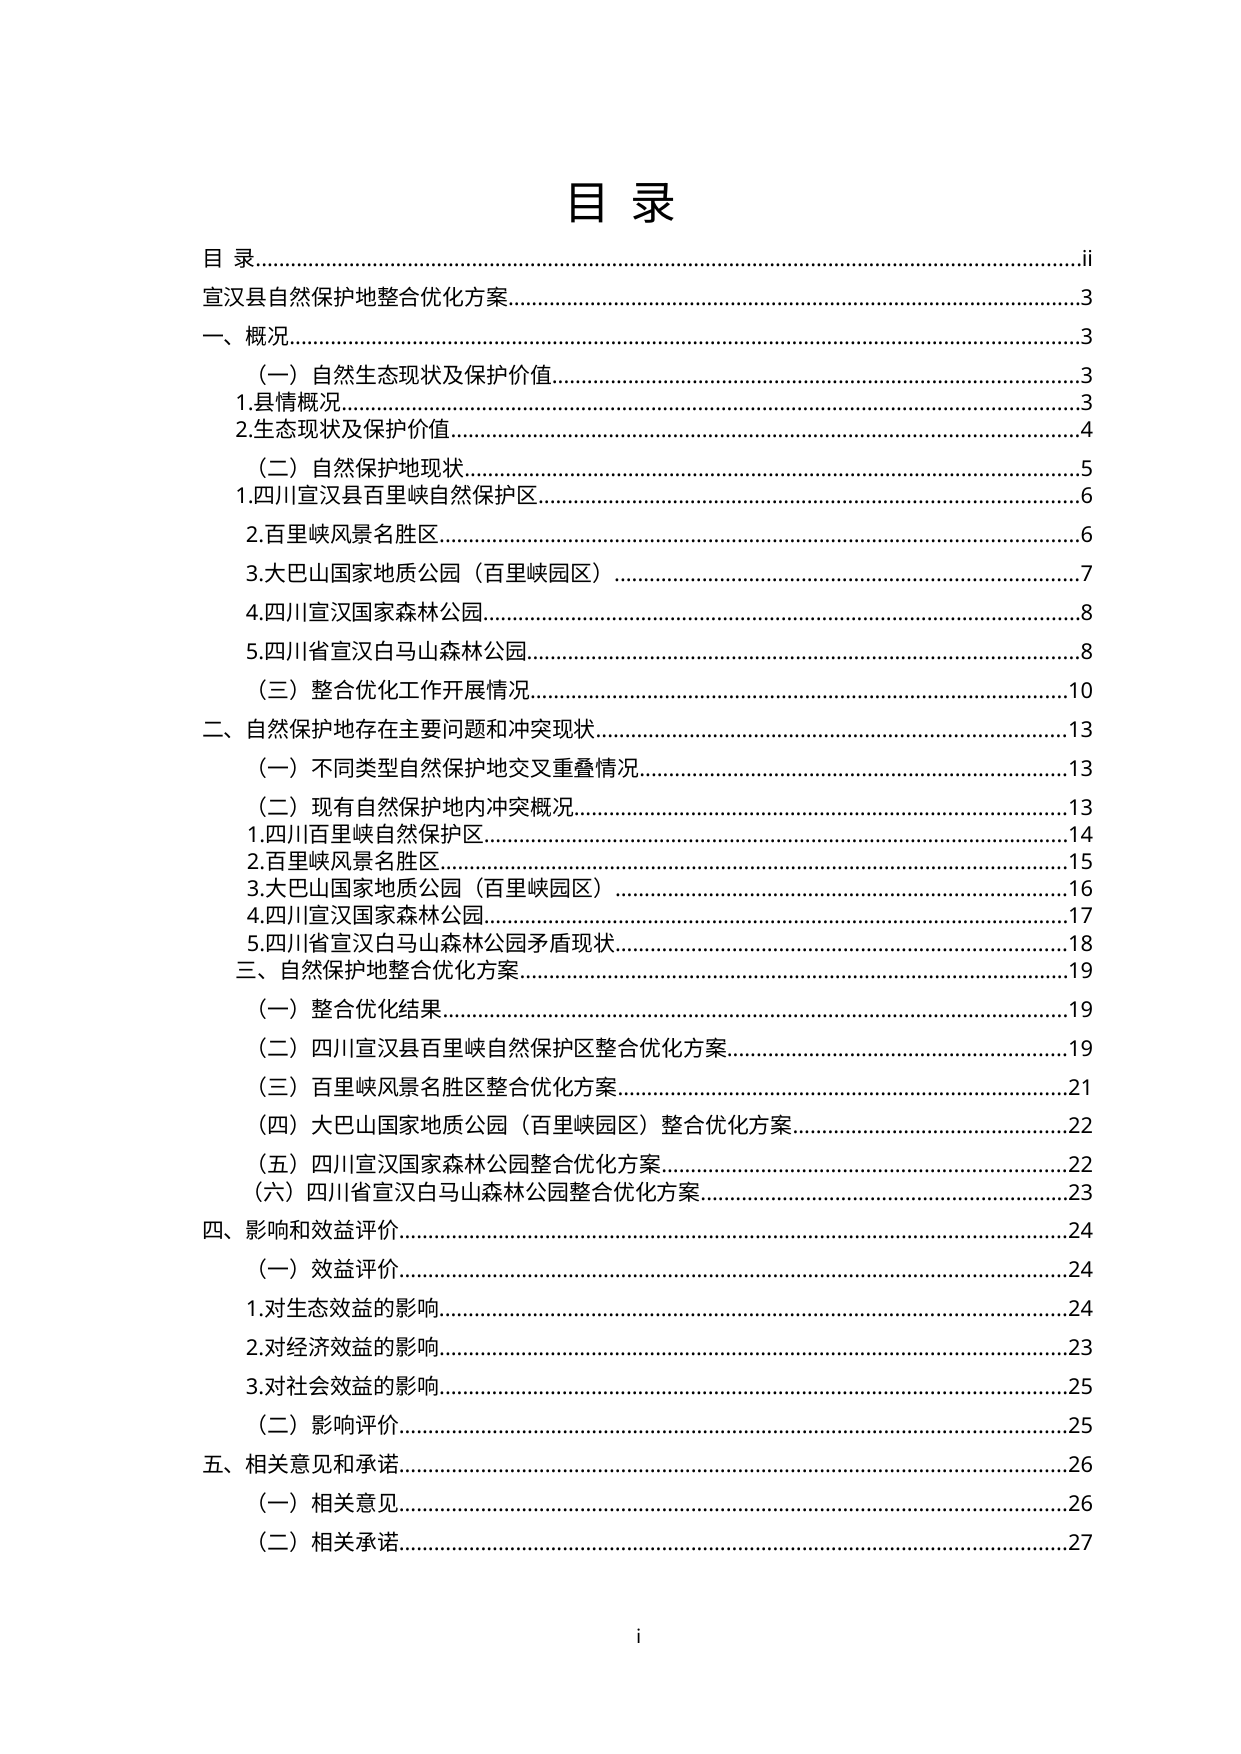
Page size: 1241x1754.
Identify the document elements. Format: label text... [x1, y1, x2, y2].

text （二）自然保护地现状 5 [246, 455, 1092, 482]
text （四）大巴山国家地质公园（百里峡园区）整合优化方案 22 [246, 1112, 1092, 1139]
text 四、影响和效益评价 24 [202, 1217, 1092, 1244]
subtitle 目 录 [148, 162, 1092, 233]
text 宣汉县自然保护地整合优化方案 3 [202, 284, 1092, 311]
text 1.县情概况 3 [235, 389, 1092, 416]
text 1.对生态效益的影响 24 [246, 1295, 1092, 1322]
text （一）不同类型自然保护地交叉重叠情况 13 [246, 755, 1092, 782]
text 目 录 ii [202, 245, 1092, 272]
text 3.大巴山国家地质公园（百里峡园区） 7 [246, 560, 1092, 587]
text 1.四川百里峡自然保护区 14 [235, 821, 1092, 848]
text 3.对社会效益的影响 25 [246, 1373, 1092, 1400]
text 一、概况 3 [202, 323, 1092, 350]
text （三）整合优化工作开展情况 10 [246, 677, 1092, 704]
text （二）现有自然保护地内冲突概况 13 [246, 794, 1092, 821]
text 三、自然保护地整合优化方案 19 [235, 956, 1092, 983]
text 2.生态现状及保护价值 4 [235, 416, 1092, 443]
text 2.对经济效益的影响 23 [246, 1334, 1092, 1361]
text 1.四川宣汉县百里峡自然保护区 6 [235, 482, 1092, 509]
text （一）自然生态现状及保护价值 3 [246, 362, 1092, 389]
text 五、相关意见和承诺 26 [202, 1451, 1092, 1478]
text 5.四川省宣汉白马山森林公园 8 [246, 638, 1092, 665]
text 2.百里峡风景名胜区 6 [246, 521, 1092, 548]
text 5.四川省宣汉白马山森林公园矛盾现状 18 [235, 929, 1092, 956]
text （二）影响评价 25 [246, 1412, 1092, 1439]
text （五）四川宣汉国家森林公园整合优化方案 22 [246, 1151, 1092, 1178]
text （一）相关意见 26 [246, 1490, 1092, 1517]
text （六）四川省宣汉白马山森林公园整合优化方案 23 [235, 1178, 1092, 1205]
text （二）四川宣汉县百里峡自然保护区整合优化方案 19 [246, 1034, 1092, 1061]
text 3.大巴山国家地质公园（百里峡园区） 16 [235, 875, 1092, 902]
text 4.四川宣汉国家森林公园 17 [235, 902, 1092, 929]
text 二、自然保护地存在主要问题和冲突现状 13 [202, 716, 1092, 743]
text （一）效益评价 24 [246, 1256, 1092, 1283]
text （一）整合优化结果 19 [246, 995, 1092, 1022]
text 4.四川宣汉国家森林公园 8 [246, 599, 1092, 626]
text （三）百里峡风景名胜区整合优化方案 21 [246, 1073, 1092, 1100]
text （二）相关承诺 27 [246, 1529, 1092, 1556]
text 2.百里峡风景名胜区 15 [235, 848, 1092, 875]
